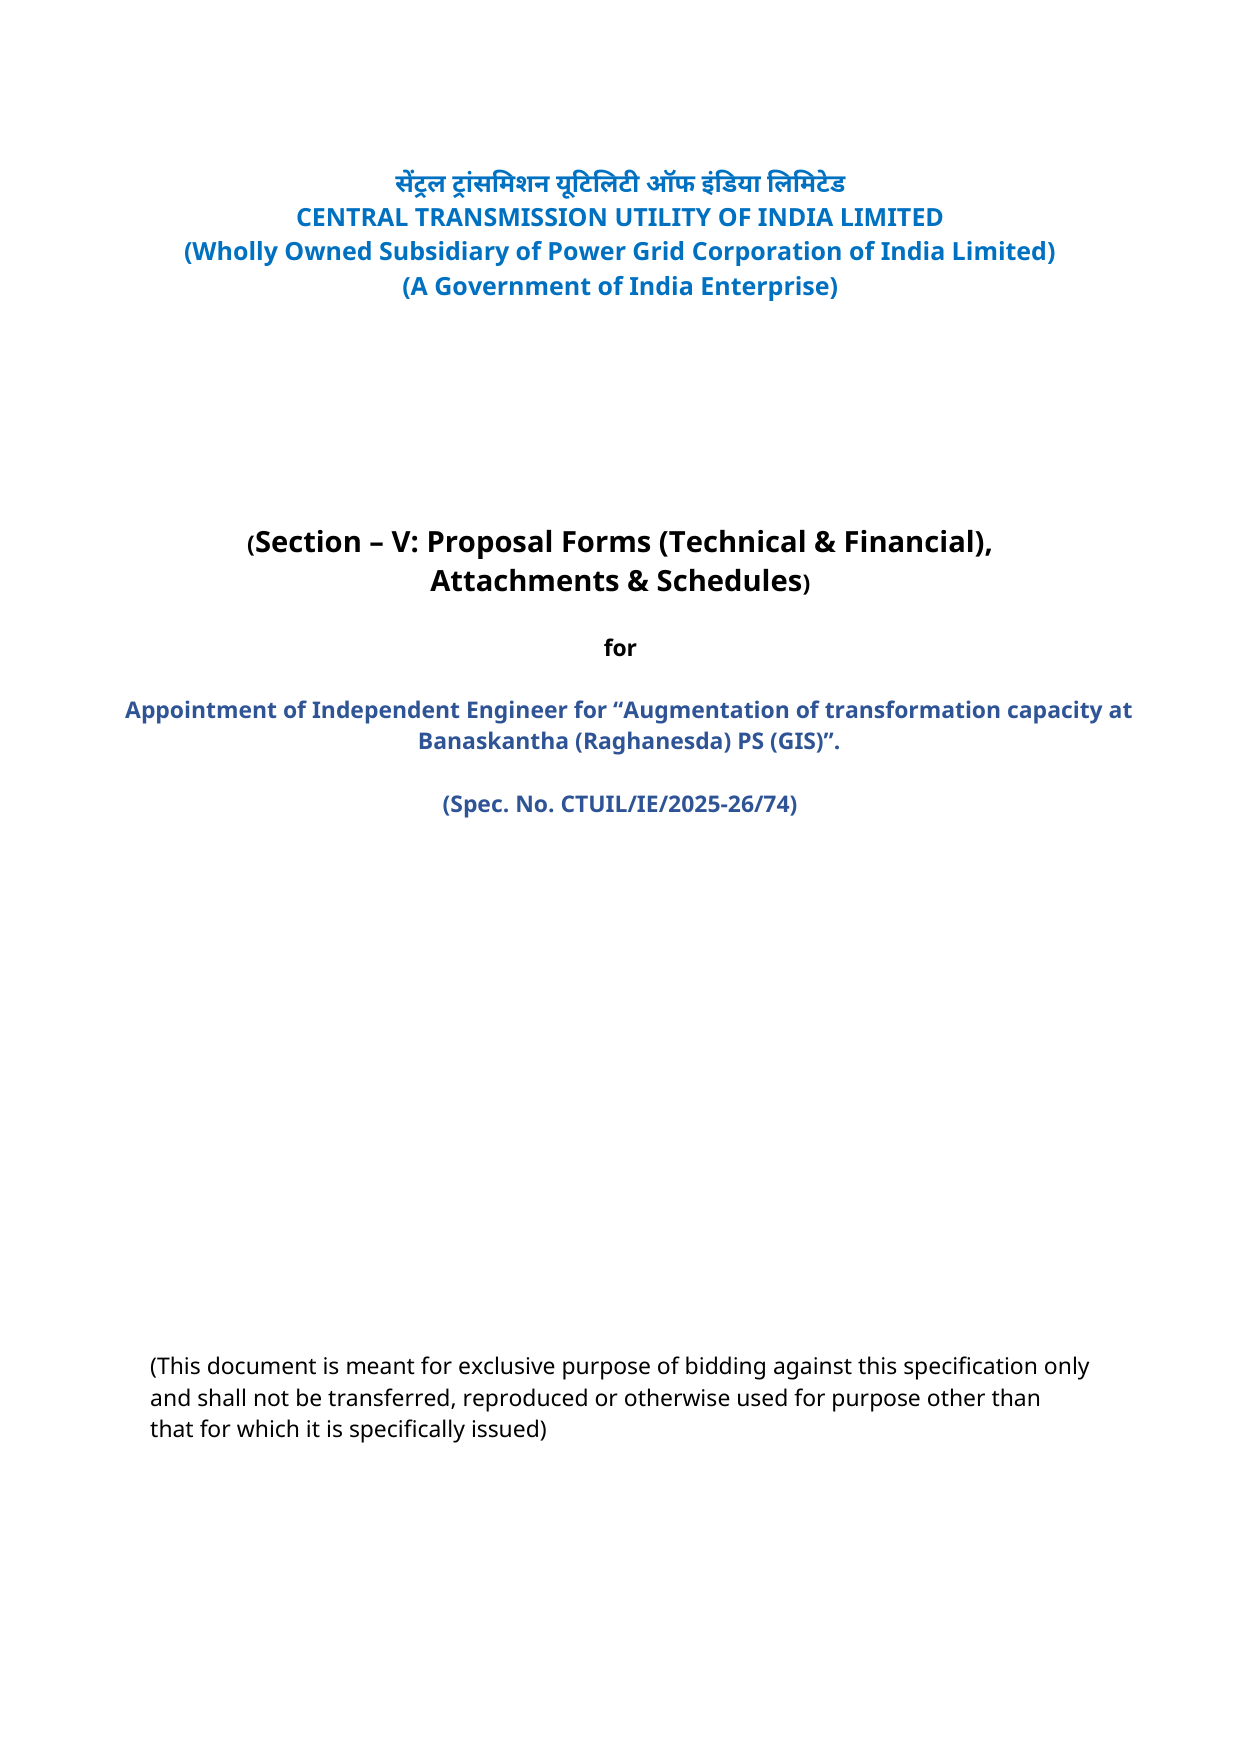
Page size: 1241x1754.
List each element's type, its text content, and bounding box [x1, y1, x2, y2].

text CENTRAL TRANSMISSION UTILITY OF INDIA LIMITED [150, 200, 1090, 234]
text (Section – V: Proposal Forms (Technical & Financial), Attachments & Schedules) [150, 521, 1090, 600]
text (Spec. No. CTUIL/IE/2025-26/74) [150, 788, 1090, 819]
text (A Government of India Enterprise) [150, 268, 1090, 302]
text (Wholly Owned Subsidiary of Power Grid Corporation of India Limited) [150, 234, 1090, 268]
text (This document is meant for exclusive purpose of bidding against this specification only and shall not be transferred, reproduced or otherwise used for purpose other than that for which it is specifically issued) [150, 1350, 1090, 1444]
text for [150, 632, 1090, 663]
text सेंट्रल ट्रांसमिशन यूटिलिटी ऑफ इंडिया लिमिटेड [150, 150, 1090, 200]
text Appointment of Independent Engineer for “Augmentation of transformation capacity at Banaskantha (Raghanesda) PS (GIS)”. [91, 694, 1167, 757]
